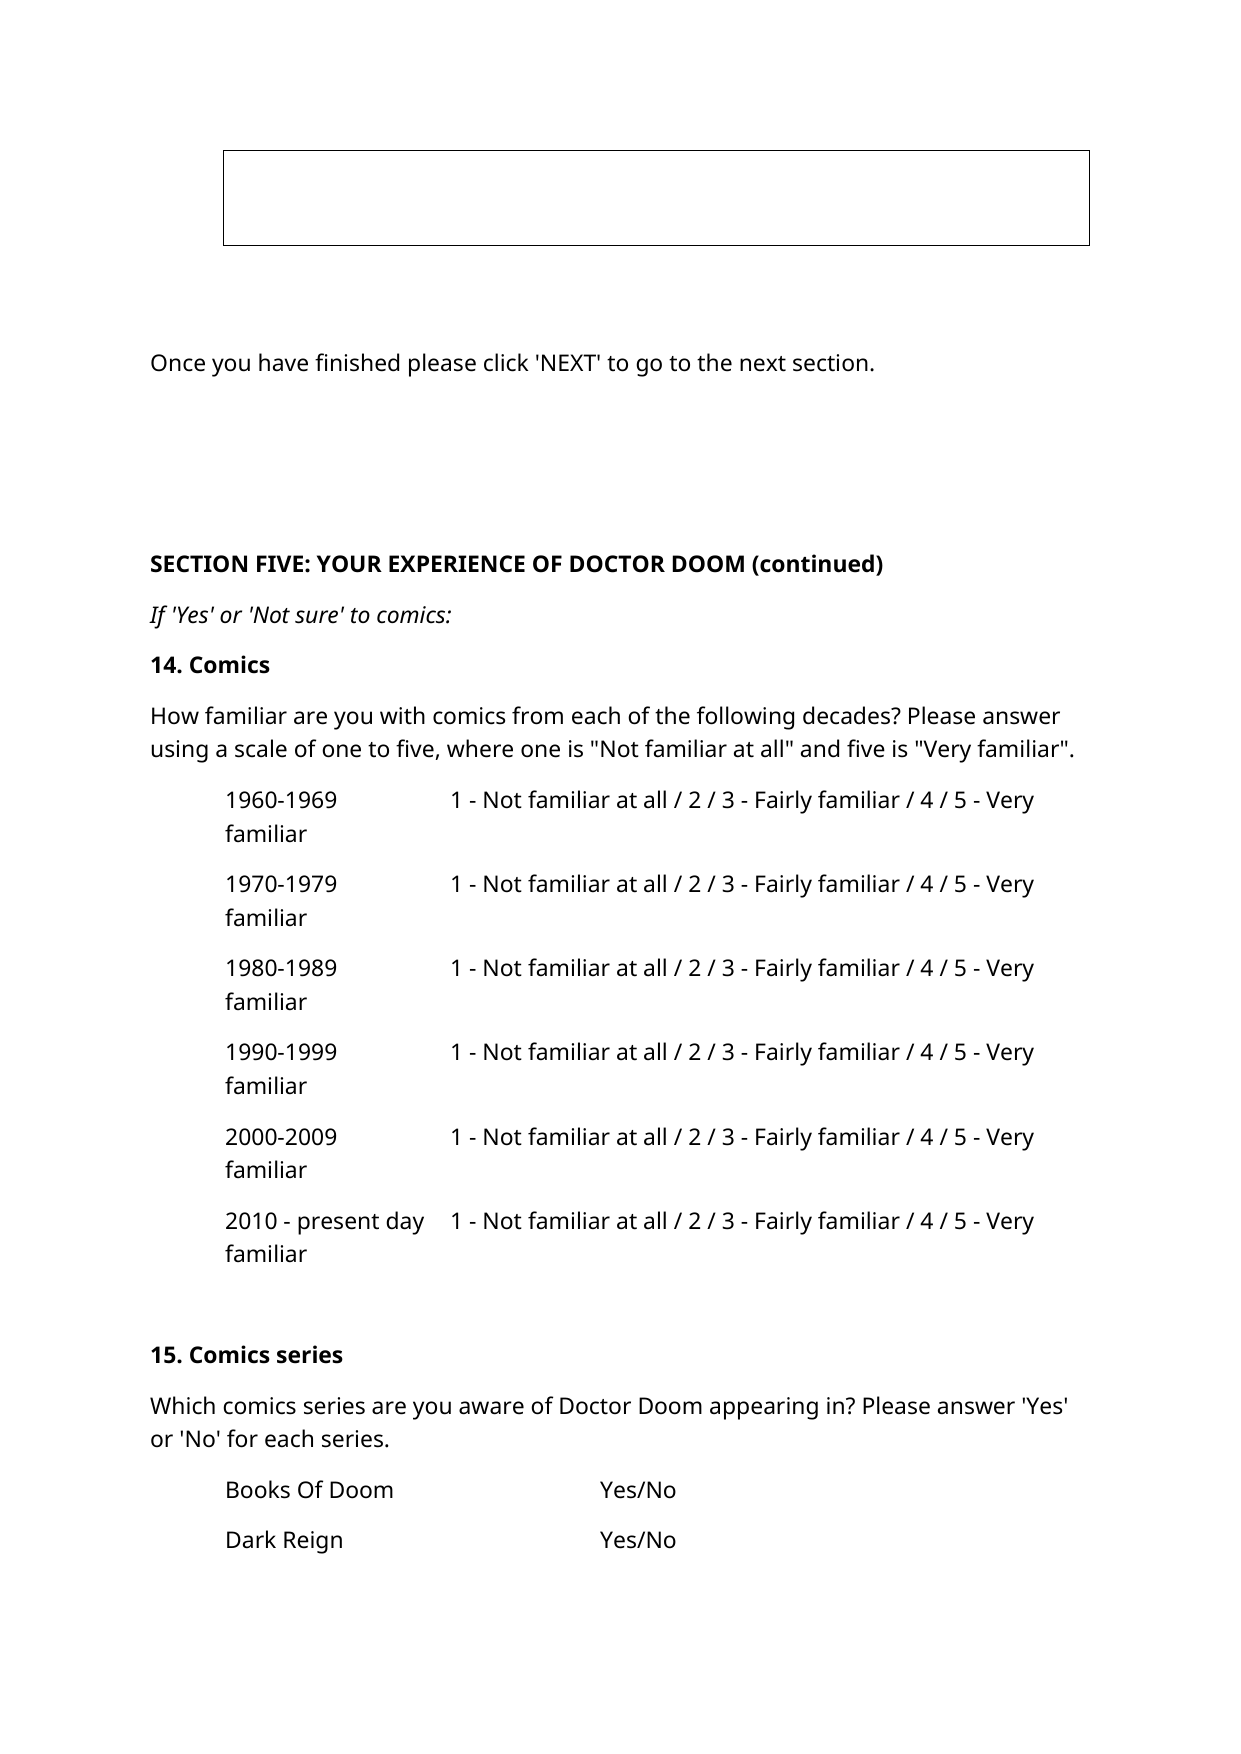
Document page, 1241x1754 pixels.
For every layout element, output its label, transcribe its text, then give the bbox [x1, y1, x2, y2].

text 1990-1999 1 - Not familiar at all / 2 / 3 - Fairly familiar / 4 / 5 - Very familiar [225, 1036, 1090, 1101]
text Once you have finished please click 'NEXT' to go to the next section. [150, 347, 1090, 378]
text Books Of Doom Yes/No [150, 1474, 1090, 1505]
text 2000-2009 1 - Not familiar at all / 2 / 3 - Fairly familiar / 4 / 5 - Very familiar [225, 1120, 1090, 1185]
text How familiar are you with comics from each of the following decades? Please answer using a scale of one to five, where one is "Not familiar at all" and five is "Very familiar". [150, 699, 1090, 764]
text Dark Reign Yes/No [150, 1524, 1090, 1555]
text If 'Yes' or 'Not sure' to comics: [150, 599, 1090, 630]
text 1970-1979 1 - Not familiar at all / 2 / 3 - Fairly familiar / 4 / 5 - Very familiar [225, 868, 1090, 933]
text 1960-1969 1 - Not familiar at all / 2 / 3 - Fairly familiar / 4 / 5 - Very familiar [225, 784, 1090, 849]
text Which comics series are you aware of Doctor Doom appearing in? Please answer 'Yes' or 'No' for each series. [150, 1389, 1090, 1454]
text 14. Comics [150, 649, 1090, 680]
table_header [224, 151, 1089, 245]
text 15. Comics series [150, 1339, 1090, 1370]
text 2010 - present day 1 - Not familiar at all / 2 / 3 - Fairly familiar / 4 / 5 - Very familiar [225, 1204, 1090, 1269]
text 1980-1989 1 - Not familiar at all / 2 / 3 - Fairly familiar / 4 / 5 - Very familiar [225, 952, 1090, 1017]
text SECTION FIVE: YOUR EXPERIENCE OF DOCTOR DOOM (continued) [150, 548, 1090, 579]
